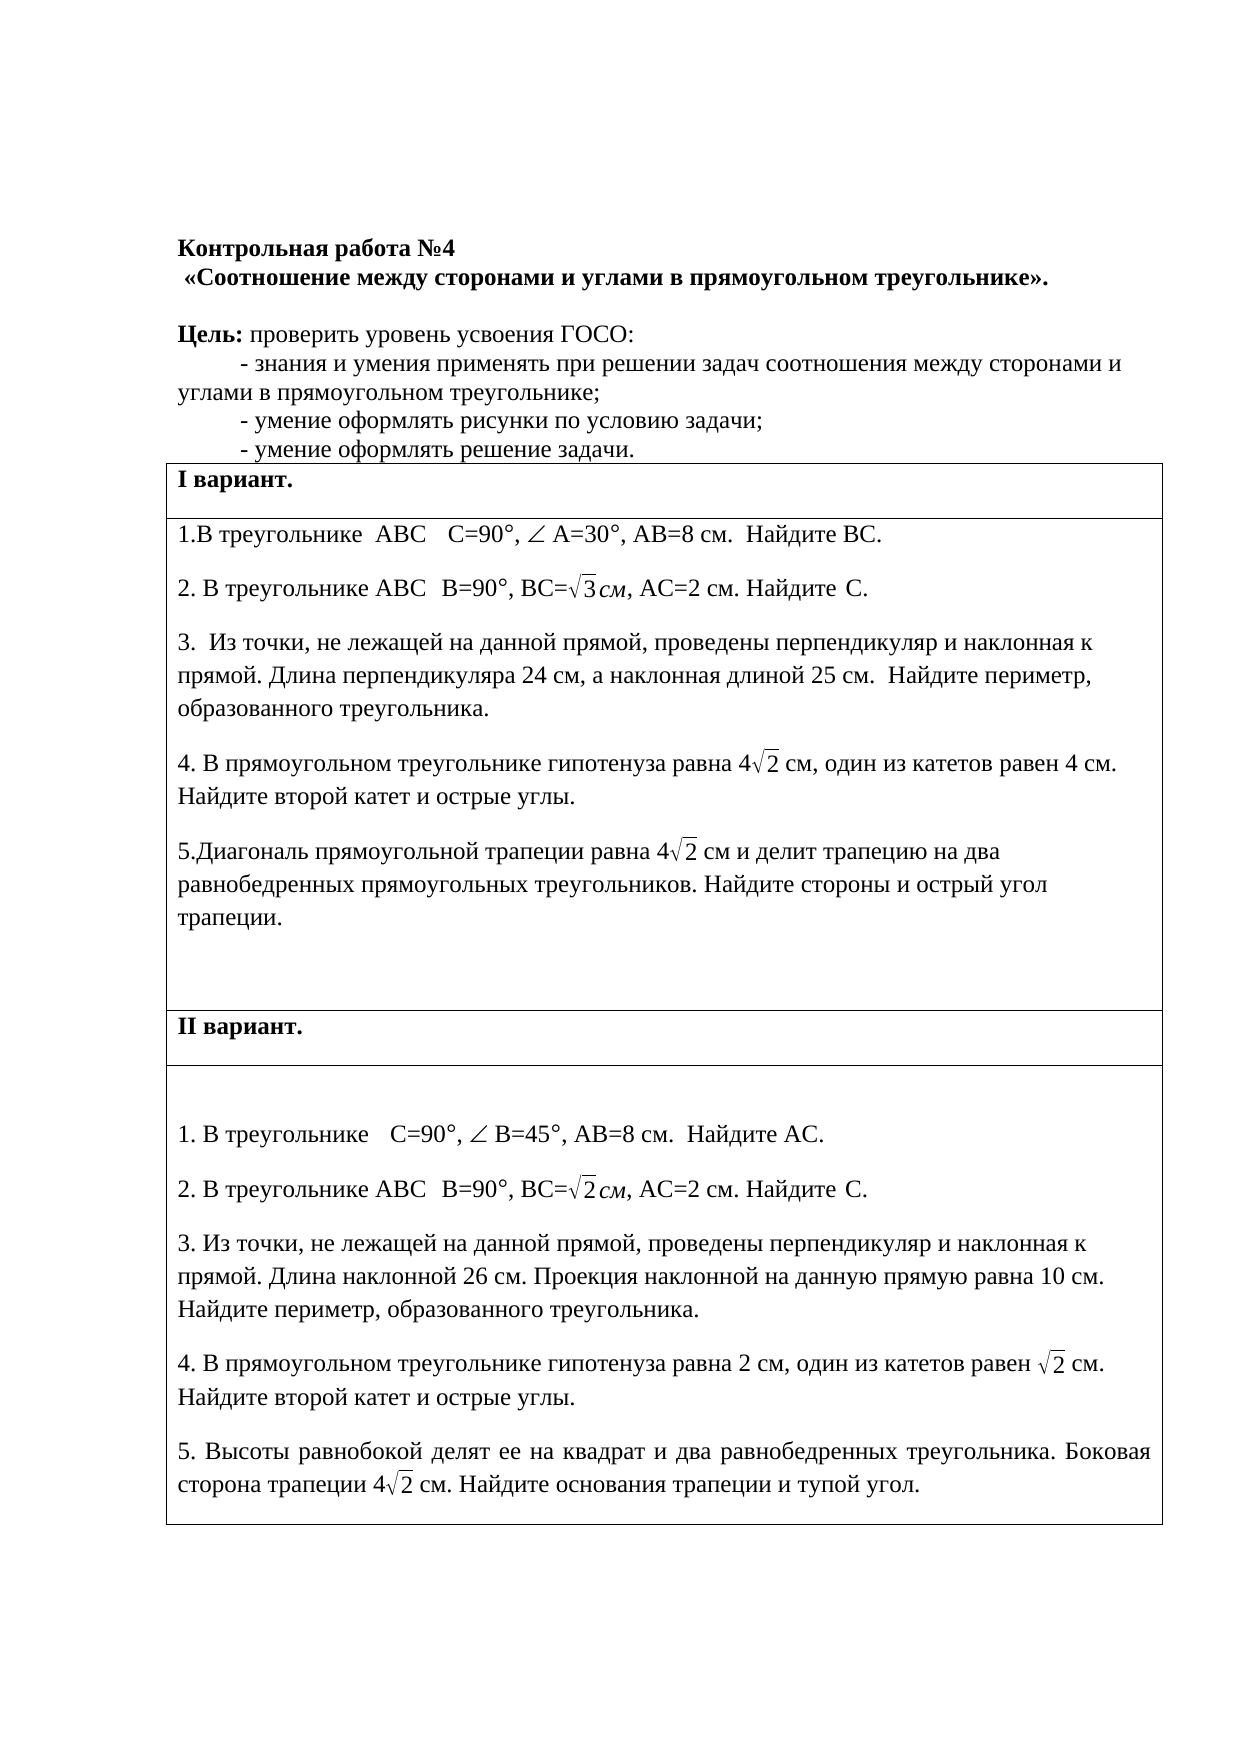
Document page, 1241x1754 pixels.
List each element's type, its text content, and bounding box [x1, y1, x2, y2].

text Цель: проверить уровень усвоения ГОСО: [177, 319, 1152, 348]
table_header I вариант. [167, 464, 1162, 518]
text - умение оформлять рисунки по условию задачи; [177, 406, 1152, 434]
table_cell II вариант. [167, 1011, 1162, 1064]
table_cell 1. В треугольнике С=90, В=45, АВ=8 см. Найдите АС. 2. В треугольнике АВС В=90, ВС=, АС=2 см. Найдите С. 3. Из точки, не лежащей на данной прямой, проведены перпендикуляр и наклонная к прямой. Длина наклонной 26 см. Проекция наклонной на данную прямую равна 10 см. Найдите периметр, образованного треугольника. 4. В прямоугольном треугольнике гипотенуза равна 2 см, один из катетов равен см. Найдите второй катет и острые углы. 5. Высоты равнобокой делят ее на квадрат и два равнобедренных треугольника. Боковая сторона трапеции 4 см. Найдите основания трапеции и тупой угол. [167, 1066, 1162, 1523]
table_cell 1.В треугольнике АВС С=90, А=30, АВ=8 см. Найдите ВС. 2. В треугольнике АВС В=90, ВС=, АС=2 см. Найдите С. 3. Из точки, не лежащей на данной прямой, проведены перпендикуляр и наклонная к прямой. Длина перпендикуляра 24 см, а наклонная длиной 25 см. Найдите периметр, образованного треугольника. 4. В прямоугольном треугольнике гипотенуза равна 4 см, один из катетов равен 4 см. Найдите второй катет и острые углы. 5.Диагональ прямоугольной трапеции равна 4 см и делит трапецию на два равнобедренных прямоугольных треугольников. Найдите стороны и острый угол трапеции. [167, 519, 1162, 1010]
text «Соотношение между сторонами и углами в прямоугольном треугольнике». [177, 262, 1152, 291]
text Контрольная работа №4 [177, 233, 1152, 262]
text - умение оформлять решение задачи. [177, 434, 1152, 463]
text - знания и умения применять при решении задач соотношения между сторонами и углами в прямоугольном треугольнике; [177, 348, 1152, 406]
